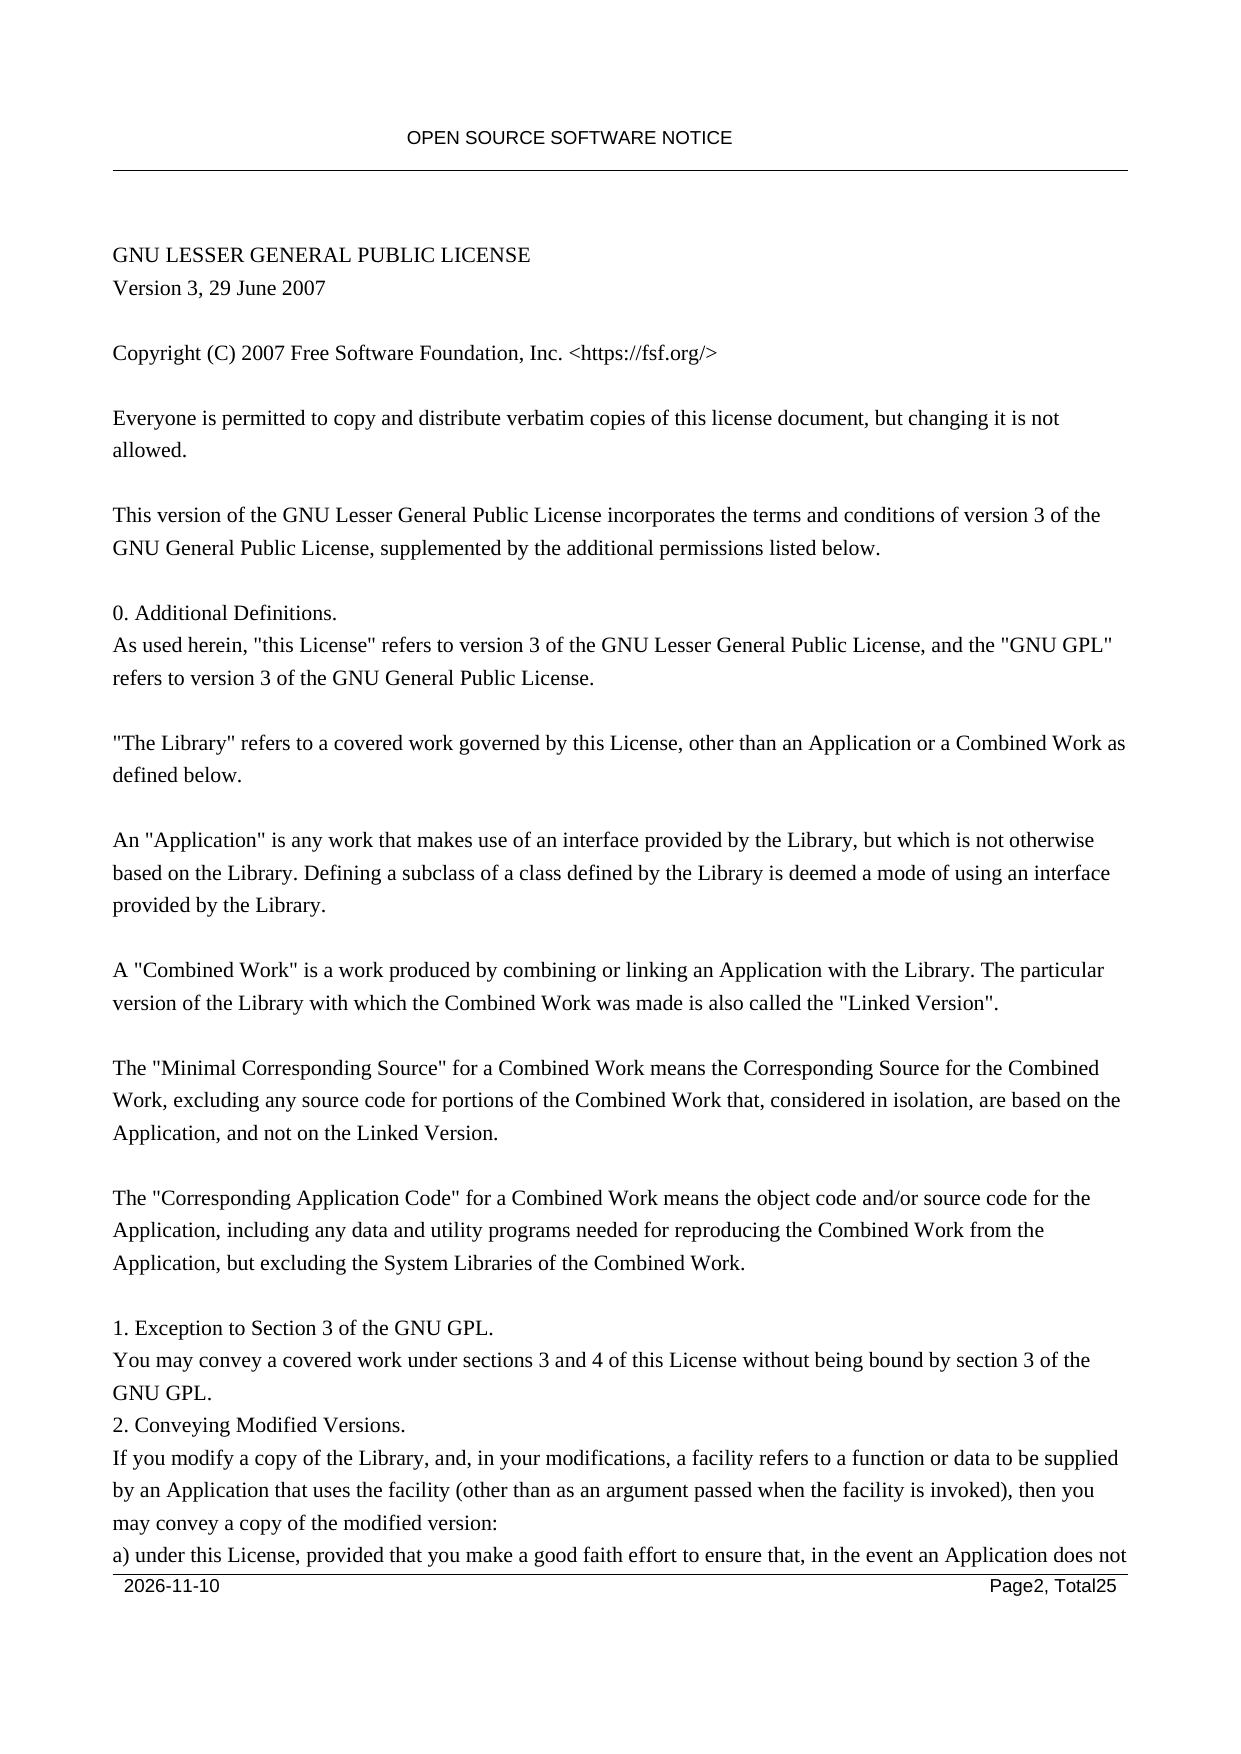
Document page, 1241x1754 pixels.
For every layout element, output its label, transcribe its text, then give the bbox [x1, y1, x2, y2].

text If you modify a copy of the Library, and, in your modifications, a facility refers to a function or data to be supplied by an Application that uses the facility (other than as an argument passed when the facility is invoked), then you may convey a copy of the modified version: [112, 1441, 1128, 1539]
text 1. Exception to Section 3 of the GNU GPL. [112, 1311, 1128, 1344]
text Copyright (C) 2007 Free Software Foundation, Inc. <https://fsf.org/> [112, 336, 1128, 369]
text Version 3, 29 June 2007 [112, 271, 1128, 304]
text GNU LESSER GENERAL PUBLIC LICENSE [112, 206, 1128, 271]
text 2. Conveying Modified Versions. [112, 1409, 1128, 1441]
text This version of the GNU Lesser General Public License incorporates the terms and conditions of version 3 of the GNU General Public License, supplemented by the additional permissions listed below. [112, 499, 1128, 564]
text Everyone is permitted to copy and distribute verbatim copies of this license document, but changing it is not allowed. [112, 401, 1128, 466]
text "The Library" refers to a covered work governed by this License, other than an Application or a Combined Work as defined below. [112, 726, 1128, 791]
text As used herein, "this License" refers to version 3 of the GNU Lesser General Public License, and the "GNU GPL" refers to version 3 of the GNU General Public License. [112, 629, 1128, 694]
text You may convey a covered work under sections 3 and 4 of this License without being bound by section 3 of the GNU GPL. [112, 1344, 1128, 1409]
text The "Corresponding Application Code" for a Combined Work means the object code and/or source code for the Application, including any data and utility programs needed for reproducing the Combined Work from the Application, but excluding the System Libraries of the Combined Work. [112, 1181, 1128, 1279]
text The "Minimal Corresponding Source" for a Combined Work means the Corresponding Source for the Combined Work, excluding any source code for portions of the Combined Work that, considered in isolation, are based on the Application, and not on the Linked Version. [112, 1051, 1128, 1149]
text An "Application" is any work that makes use of an interface provided by the Library, but which is not otherwise based on the Library. Defining a subclass of a class defined by the Library is deemed a mode of using an interface provided by the Library. [112, 824, 1128, 921]
text A "Combined Work" is a work produced by combining or linking an Application with the Library. The particular version of the Library with which the Combined Work was made is also called the "Linked Version". [112, 954, 1128, 1019]
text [112, 1539, 1128, 1571]
text 0. Additional Definitions. [112, 596, 1128, 629]
